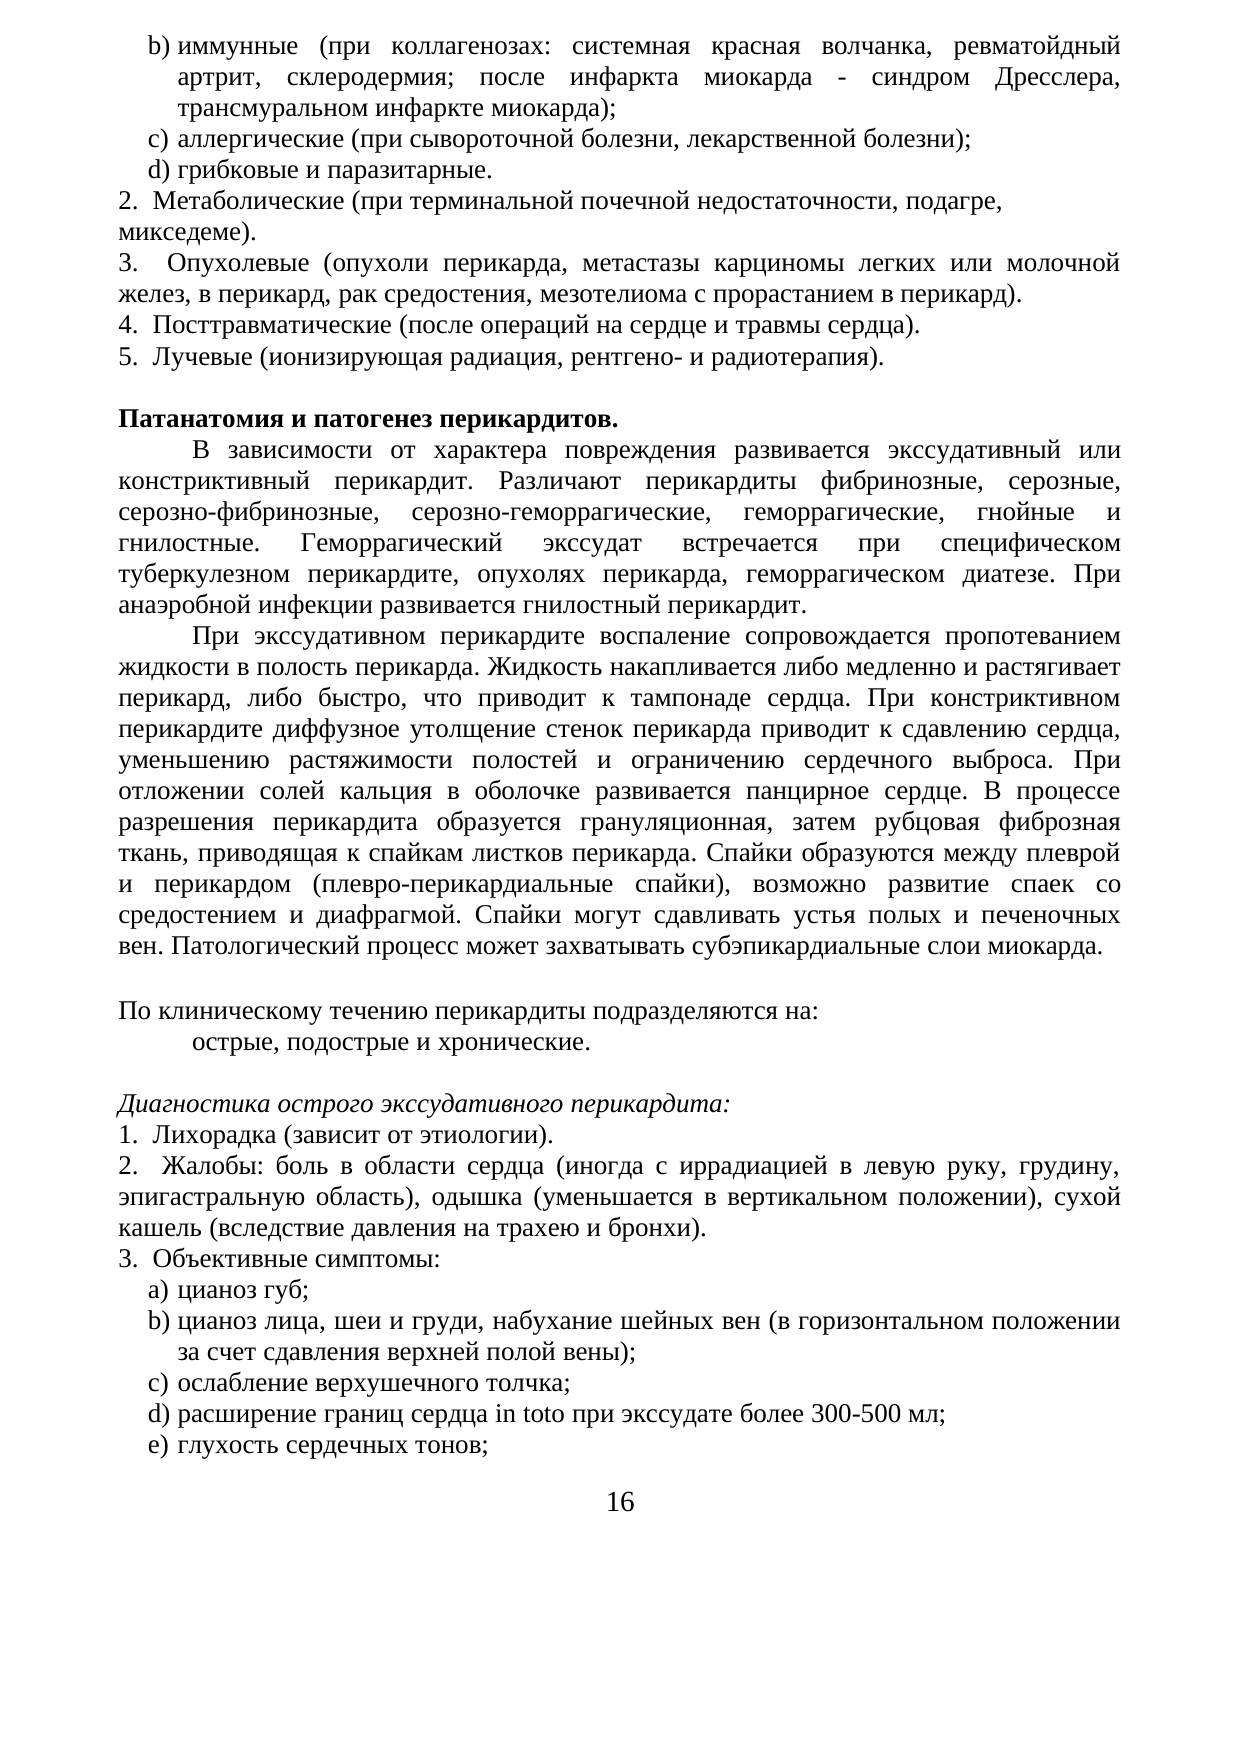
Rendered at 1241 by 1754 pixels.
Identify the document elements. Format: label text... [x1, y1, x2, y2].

list иммунные (при коллагенозах: системная красная волчанка, ревматойдный артрит, склеродермия; после инфаркта миокарда - синдром Дресслера, трансмуральном инфаркте миокарда); [148, 29, 1122, 123]
text Диагностика острого экссудативного перикардита: [118, 1087, 1122, 1118]
text острые, подострые и хронические. [118, 1025, 1122, 1056]
text 4. Посттравматические (после операций на сердце и травмы сердца). [118, 309, 1122, 340]
list глухость сердечных тонов; [148, 1429, 1122, 1460]
list аллергические (при сывороточной болезни, лекарственной болезни); [148, 123, 1122, 154]
text 3. Опухолевые (опухоли перикарда, метастазы карциномы легких или молочной желез, в перикард, рак средостения, мезотелиома с прорастанием в перикард). [118, 247, 1122, 309]
text 1. Лихорадка (зависит от этиологии). [118, 1118, 1122, 1149]
text 3. Объективные симптомы: [118, 1243, 1122, 1274]
text 2. Жалобы: боль в области сердца (иногда с иррадиацией в левую руку, грудину, эпигастральную область), одышка (уменьшается в вертикальном положении), сухой кашель (вследствие давления на трахею и бронхи). [118, 1149, 1122, 1243]
text В зависимости от характера повреждения развивается экссудативный или констриктивный перикардит. Различают перикардиты фибринозные, серозные, серозно-фибринозные, серозно-геморрагические, геморрагические, гнойные и гнилостные. Геморрагический экссудат встречается при специфическом туберкулезном перикардите, опухолях перикарда, геморрагическом диатезе. При анаэробной инфекции развивается гнилостный перикардит. [118, 433, 1122, 619]
text Патанатомия и патогенез перикардитов. [118, 402, 1122, 433]
list цианоз лица, шеи и груди, набухание шейных вен (в горизонтальном положении за счет сдавления верхней полой вены); [148, 1305, 1122, 1367]
list ослабление верхушечного толчка; [148, 1367, 1122, 1398]
text По клиническому течению перикардиты подразделяются на: [118, 994, 1122, 1025]
text При экссудативном перикардите воспаление сопровождается пропотеванием жидкости в полость перикарда. Жидкость накапливается либо медленно и растягивает перикард, либо быстро, что приводит к тампонаде сердца. При констриктивном перикардите диффузное утолщение стенок перикарда приводит к сдавлению сердца, уменьшению растяжимости полостей и ограничению сердечного выброса. При отложении солей кальция в оболочке развивается панцирное сердце. В процессе разрешения перикардита образуется грануляционная, затем рубцовая фиброзная ткань, приводящая к спайкам листков перикарда. Спайки образуются между плеврой и перикардом (плевро-перикардиальные спайки), возможно развитие спаек со средостением и диафрагмой. Спайки могут сдавливать устья полых и печеночных вен. Патологический процесс может захватывать субэпикардиальные слои миокарда. [118, 619, 1122, 961]
list цианоз губ; [148, 1274, 1122, 1305]
list грибковые и паразитарные. [148, 154, 1122, 185]
text 2. Метаболические (при терминальной почечной недостаточности, подагре, микседеме). [118, 185, 1122, 247]
list расширение границ сердца in toto при экссудате более 300-500 мл; [148, 1398, 1122, 1429]
text 5. Лучевые (ионизирующая радиация, рентгено- и радиотерапия). [118, 340, 1122, 371]
